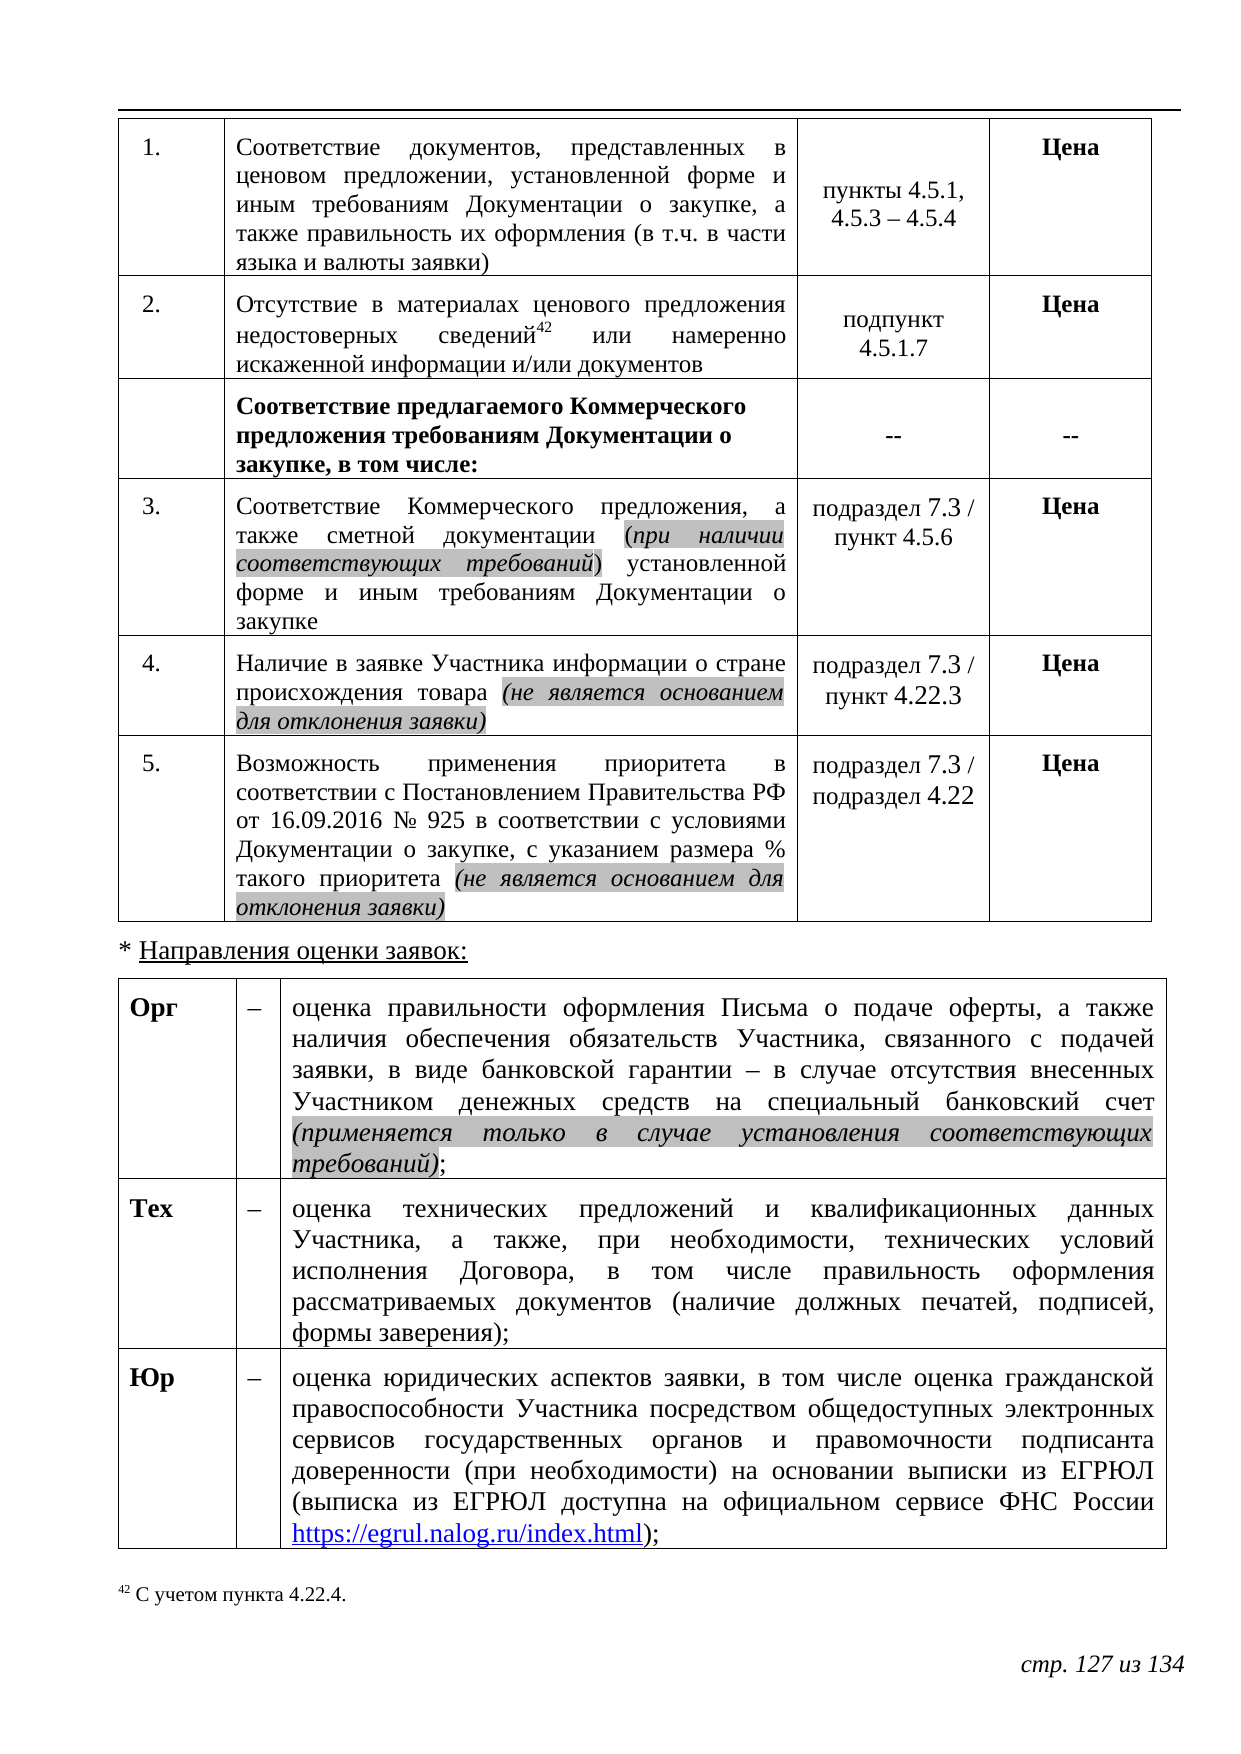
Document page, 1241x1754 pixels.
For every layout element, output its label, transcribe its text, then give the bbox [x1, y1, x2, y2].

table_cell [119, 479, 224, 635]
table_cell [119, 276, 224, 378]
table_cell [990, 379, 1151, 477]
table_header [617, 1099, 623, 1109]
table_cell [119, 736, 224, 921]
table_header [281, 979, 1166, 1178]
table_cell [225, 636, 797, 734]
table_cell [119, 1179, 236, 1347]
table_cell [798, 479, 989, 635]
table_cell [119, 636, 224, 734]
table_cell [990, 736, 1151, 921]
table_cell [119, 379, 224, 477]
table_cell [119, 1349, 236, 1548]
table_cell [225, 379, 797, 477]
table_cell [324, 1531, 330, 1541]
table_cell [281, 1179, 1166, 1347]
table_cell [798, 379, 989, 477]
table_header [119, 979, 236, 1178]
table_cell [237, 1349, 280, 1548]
text * Направления оценки заявок: [118, 934, 1181, 965]
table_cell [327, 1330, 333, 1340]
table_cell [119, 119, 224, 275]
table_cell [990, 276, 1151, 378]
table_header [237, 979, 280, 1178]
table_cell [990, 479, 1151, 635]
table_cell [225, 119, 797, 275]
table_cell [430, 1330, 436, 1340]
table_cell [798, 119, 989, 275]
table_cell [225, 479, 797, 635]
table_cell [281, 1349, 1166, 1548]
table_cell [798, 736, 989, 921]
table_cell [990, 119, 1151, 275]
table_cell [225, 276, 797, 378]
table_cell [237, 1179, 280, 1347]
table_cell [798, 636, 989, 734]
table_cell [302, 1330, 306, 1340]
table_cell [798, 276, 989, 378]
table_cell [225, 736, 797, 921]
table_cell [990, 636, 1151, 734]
